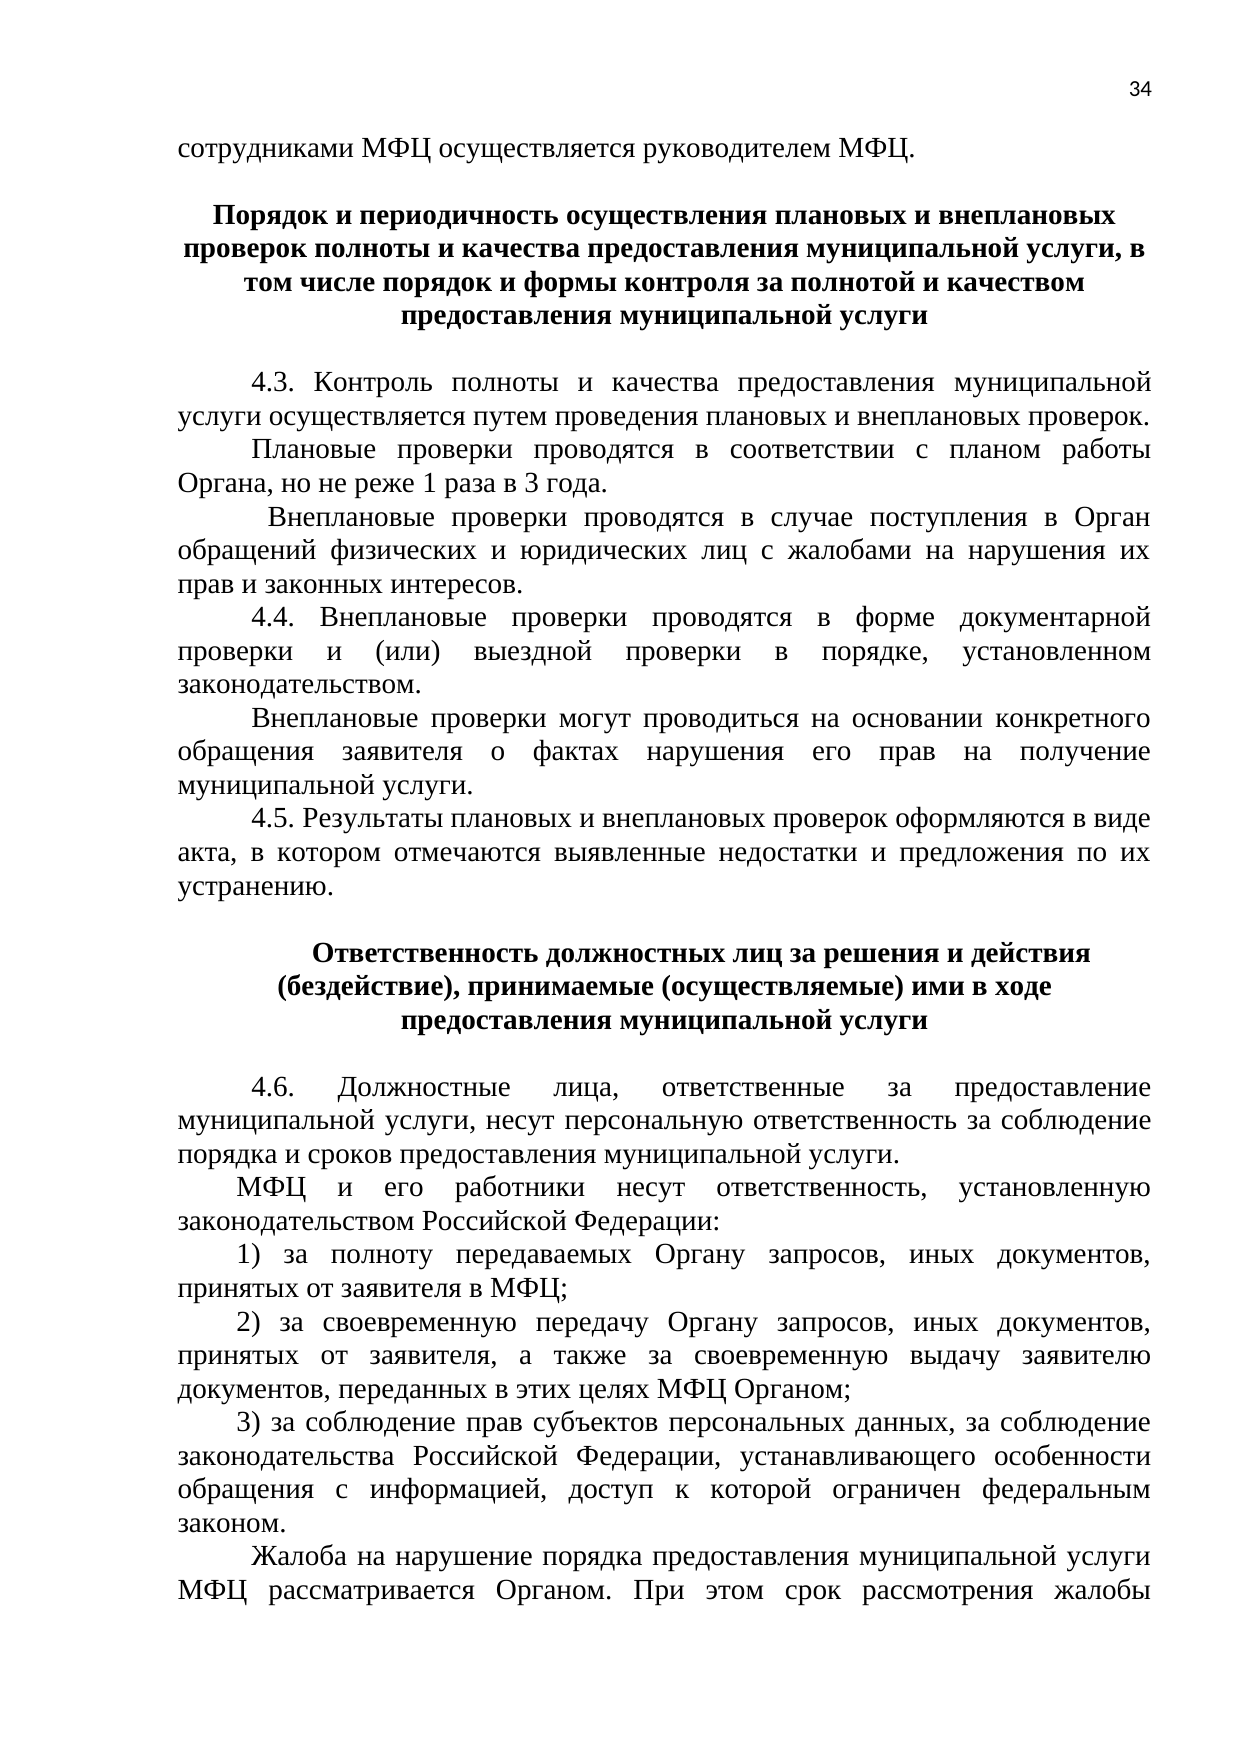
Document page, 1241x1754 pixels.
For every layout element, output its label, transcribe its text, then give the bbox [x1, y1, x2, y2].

text Внеплановые проверки могут проводиться на основании конкретного обращения заявителя о фактах нарушения его прав на получение муниципальной услуги. [177, 700, 1152, 801]
text 1) за полноту передаваемых Органу запросов, иных документов, принятых от заявителя в МФЦ; [177, 1237, 1152, 1304]
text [177, 1538, 1152, 1606]
text МФЦ и его работники несут ответственность, установленную законодательством Российской Федерации: [177, 1169, 1152, 1237]
text Внеплановые проверки проводятся в случае поступления в Орган обращений физических и юридических лиц с жалобами на нарушения их прав и законных интересов. [177, 499, 1152, 599]
text Ответственность должностных лиц за решения и действия (бездействие), принимаемые (осуществляемые) ими в ходе предоставления муниципальной услуги [177, 935, 1152, 1035]
text 4.3. Контроль полноты и качества предоставления муниципальной услуги осуществляется путем проведения плановых и внеплановых проверок. [177, 364, 1152, 432]
text 4.4. Внеплановые проверки проводятся в форме документарной проверки и (или) выездной проверки в порядке, установленном законодательством. [177, 599, 1152, 700]
text Плановые проверки проводятся в соответствии с планом работы Органа, но не реже 1 раза в 3 года. [177, 432, 1152, 499]
text 3) за соблюдение прав субъектов персональных данных, за соблюдение законодательства Российской Федерации, устанавливающего особенности обращения с информацией, доступ к которой ограничен федеральным законом. [177, 1404, 1152, 1538]
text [177, 130, 1152, 163]
text 2) за своевременную передачу Органу запросов, иных документов, принятых от заявителя, а также за своевременную выдачу заявителю документов, переданных в этих целях МФЦ Органом; [177, 1304, 1152, 1404]
text Порядок и периодичность осуществления плановых и внеплановых проверок полноты и качества предоставления муниципальной услуги, в том числе порядок и формы контроля за полнотой и качеством предоставления муниципальной услуги [177, 197, 1152, 331]
text 4.5. Результаты плановых и внеплановых проверок оформляются в виде акта, в котором отмечаются выявленные недостатки и предложения по их устранению. [177, 801, 1152, 901]
text 4.6. Должностные лица, ответственные за предоставление муниципальной услуги, несут персональную ответственность за соблюдение порядка и сроков предоставления муниципальной услуги. [177, 1069, 1152, 1169]
